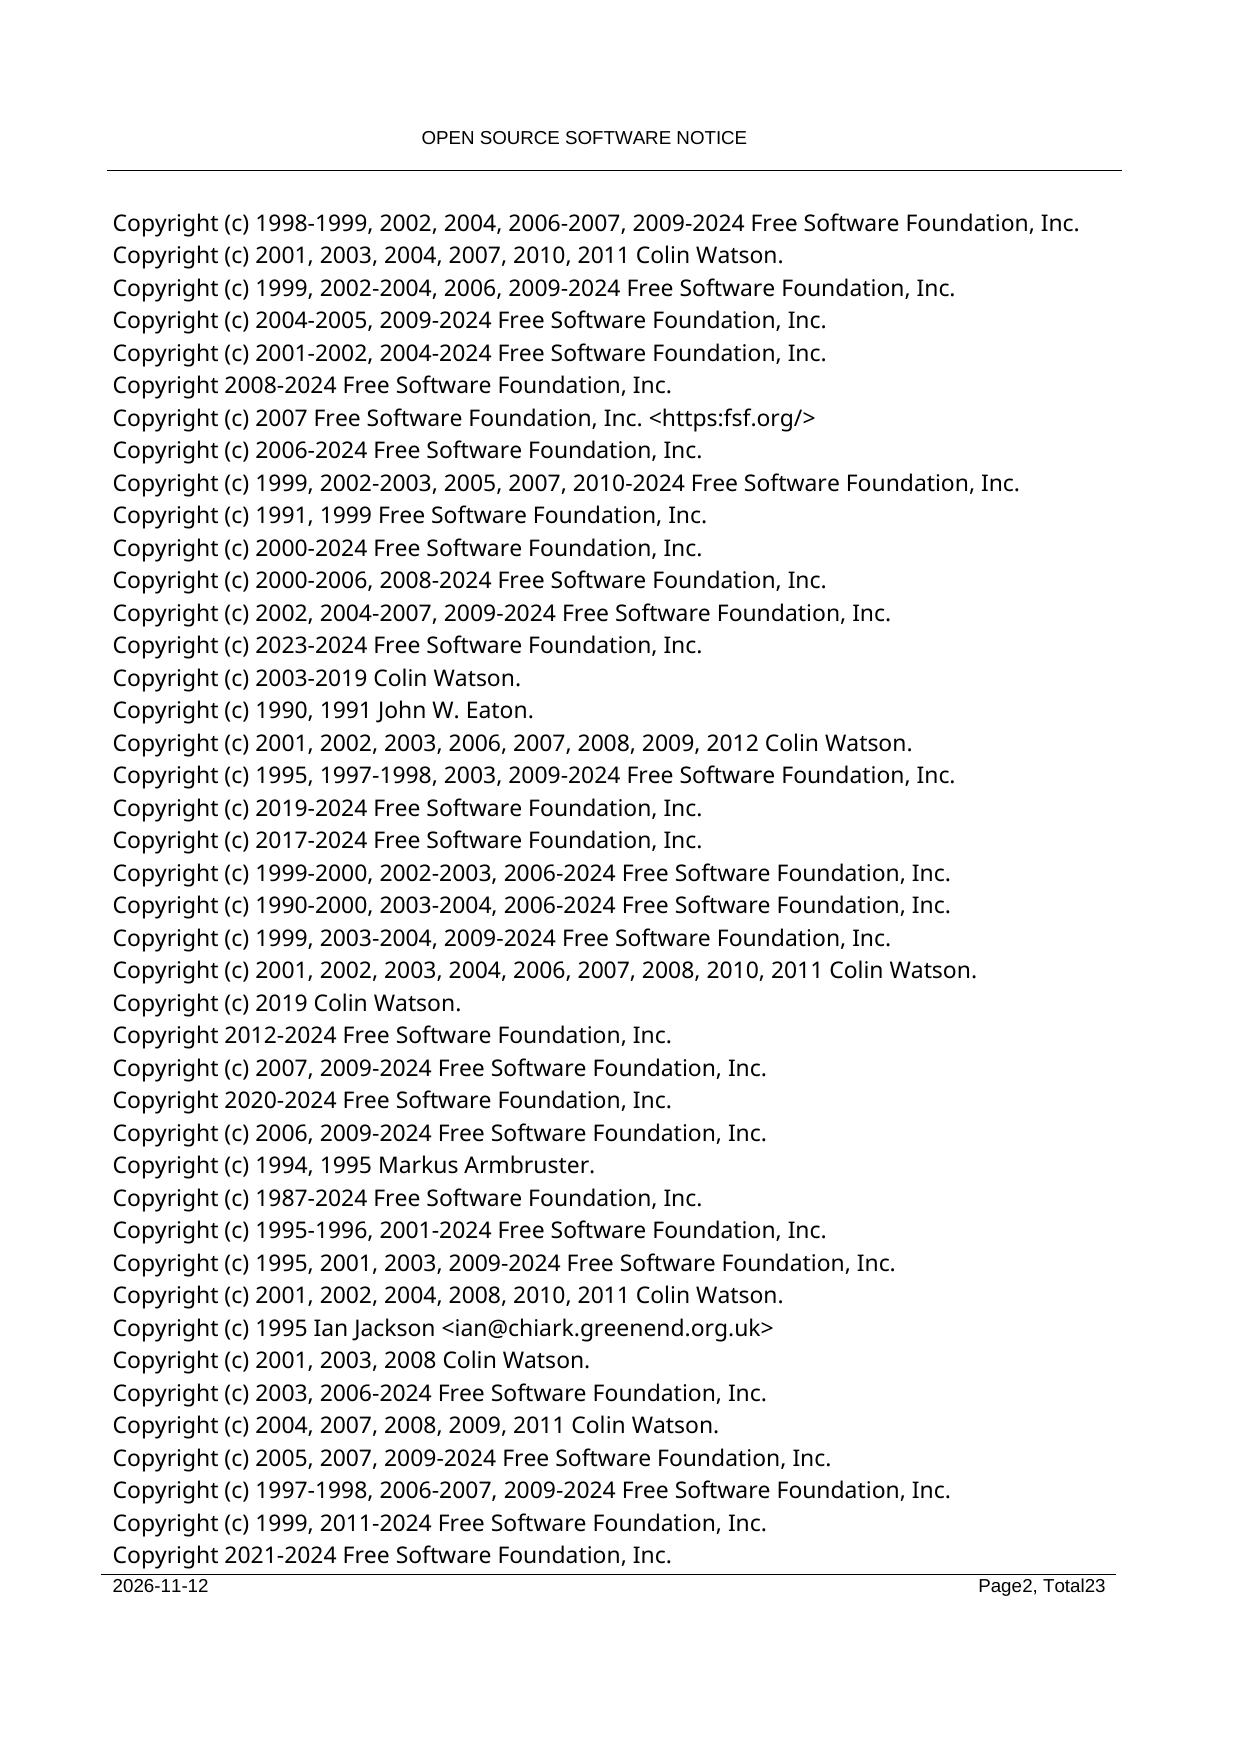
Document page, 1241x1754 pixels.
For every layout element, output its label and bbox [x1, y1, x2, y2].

text [112, 206, 1128, 1571]
